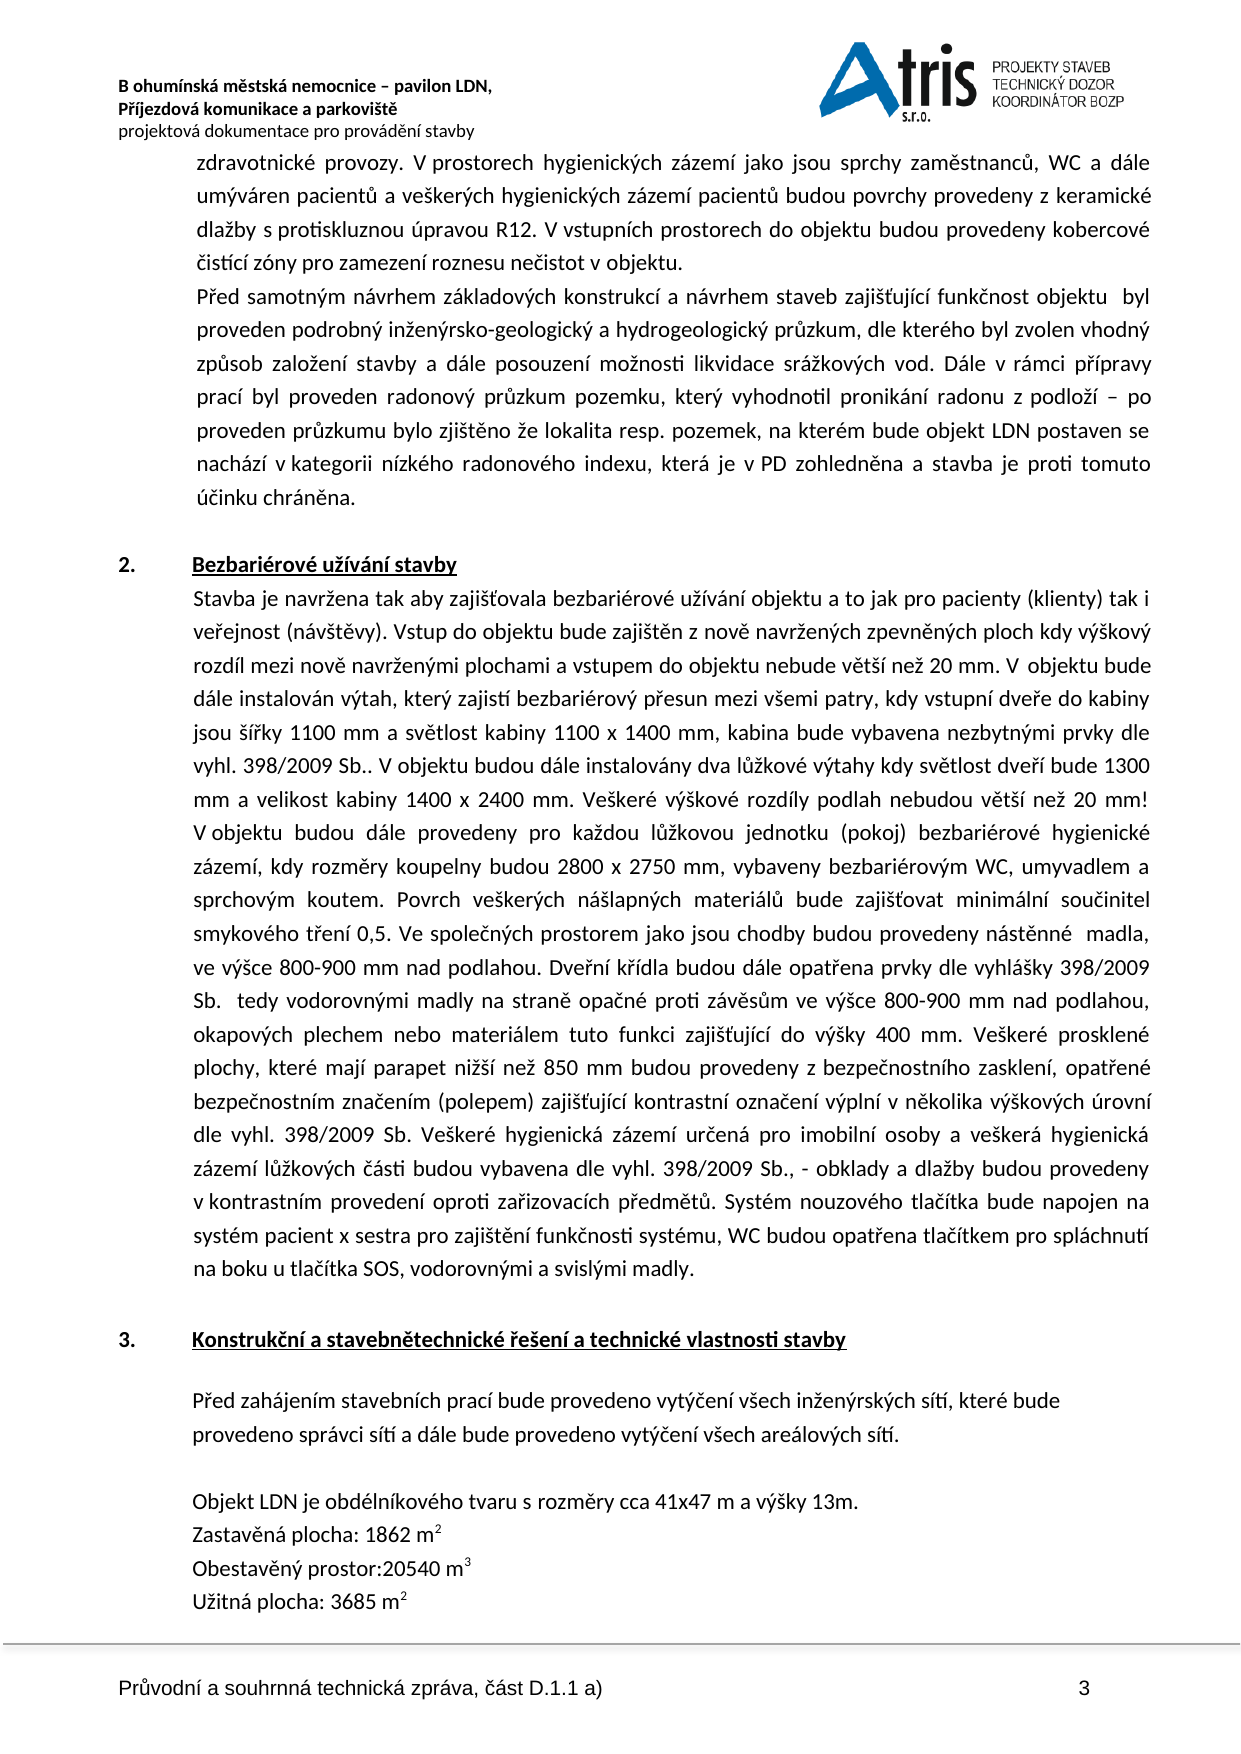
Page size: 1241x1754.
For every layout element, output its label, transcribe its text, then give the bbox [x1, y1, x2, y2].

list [196, 148, 1152, 276]
picture [817, 40, 1124, 123]
list Před samotným návrhem základových konstrukcí a návrhem staveb zajišťující funkčnost objektu byl proveden podrobný inženýrsko-geologický a hydrogeologický průzkum, dle kterého byl zvolen vhodný způsob založení stavby a dále posouzení možnosti likvidace srážkových vod. Dále v rámci přípravy prací byl proveden radonový průzkum pozemku, který vyhodnotil pronikání radonu z podloží – po proveden průzkumu bylo zjištěno že lokalita resp. pozemek, na kterém bude objekt LDN postaven se nachází v kategorii nízkého radonového indexu, která je v PD zohledněna a stavba je proti tomuto účinku chráněna. [196, 282, 1152, 511]
list Bezbariérové užívání stavby [118, 550, 1152, 578]
text Objekt LDN je obdélníkového tvaru s rozměry cca 41x47 m a výšky 13m. [192, 1487, 1152, 1515]
text Užitná plocha: 3685 m2 [192, 1587, 1152, 1616]
list Stavba je navržena tak aby zajišťovala bezbariérové užívání objektu a to jak pro pacienty (klienty) tak i veřejnost (návštěvy). Vstup do objektu bude zajištěn z nově navržených zpevněných ploch kdy výškový rozdíl mezi nově navrženými plochami a vstupem do objektu nebude větší než 20 mm. V objektu bude dále instalován výtah, který zajistí bezbariérový přesun mezi všemi patry, kdy vstupní dveře do kabiny jsou šířky 1100 mm a světlost kabiny 1100 x 1400 mm, kabina bude vybavena nezbytnými prvky dle vyhl. 398/2009 Sb.. V objektu budou dále instalovány dva lůžkové výtahy kdy světlost dveří bude 1300 mm a velikost kabiny 1400 x 2400 mm. Veškeré výškové rozdíly podlah nebudou větší než 20 mm! V objektu budou dále provedeny pro každou lůžkovou jednotku (pokoj) bezbariérové hygienické zázemí, kdy rozměry koupelny budou 2800 x 2750 mm, vybaveny bezbariérovým WC, umyvadlem a sprchovým koutem. Povrch veškerých nášlapných materiálů bude zajišťovat minimální součinitel smykového tření 0,5. Ve společných prostorem jako jsou chodby budou provedeny nástěnné madla, ve výšce 800-900 mm nad podlahou. Dveřní křídla budou dále opatřena prvky dle vyhlášky 398/2009 Sb. tedy vodorovnými madly na straně opačné proti závěsům ve výšce 800-900 mm nad podlahou, okapových plechem nebo materiálem tuto funkci zajišťující do výšky 400 mm. Veškeré prosklené plochy, které mají parapet nižší než 850 mm budou provedeny z bezpečnostního zasklení, opatřené bezpečnostním značením (polepem) zajišťující kontrastní označení výplní v několika výškových úrovní dle vyhl. 398/2009 Sb. Veškeré hygienická zázemí určená pro imobilní osoby a veškerá hygienická zázemí lůžkových části budou vybavena dle vyhl. 398/2009 Sb., - obklady a dlažby budou provedeny v kontrastním provedení oproti zařizovacích předmětů. Systém nouzového tlačítka bude napojen na systém pacient x sestra pro zajištění funkčnosti systému, WC budou opatřena tlačítkem pro spláchnutí na boku u tlačítka SOS, vodorovnými a svislými madly. [193, 584, 1152, 1283]
text Zastavěná plocha: 1862 m2 [192, 1520, 1152, 1548]
list Konstrukční a stavebnětechnické řešení a technické vlastnosti stavby [118, 1325, 1152, 1353]
text Obestavěný prostor:20540 m3 [192, 1554, 1152, 1582]
text Před zahájením stavebních prací bude provedeno vytýčení všech inženýrských sítí, které bude provedeno správci sítí a dále bude provedeno vytýčení všech areálových sítí. [192, 1386, 1152, 1448]
